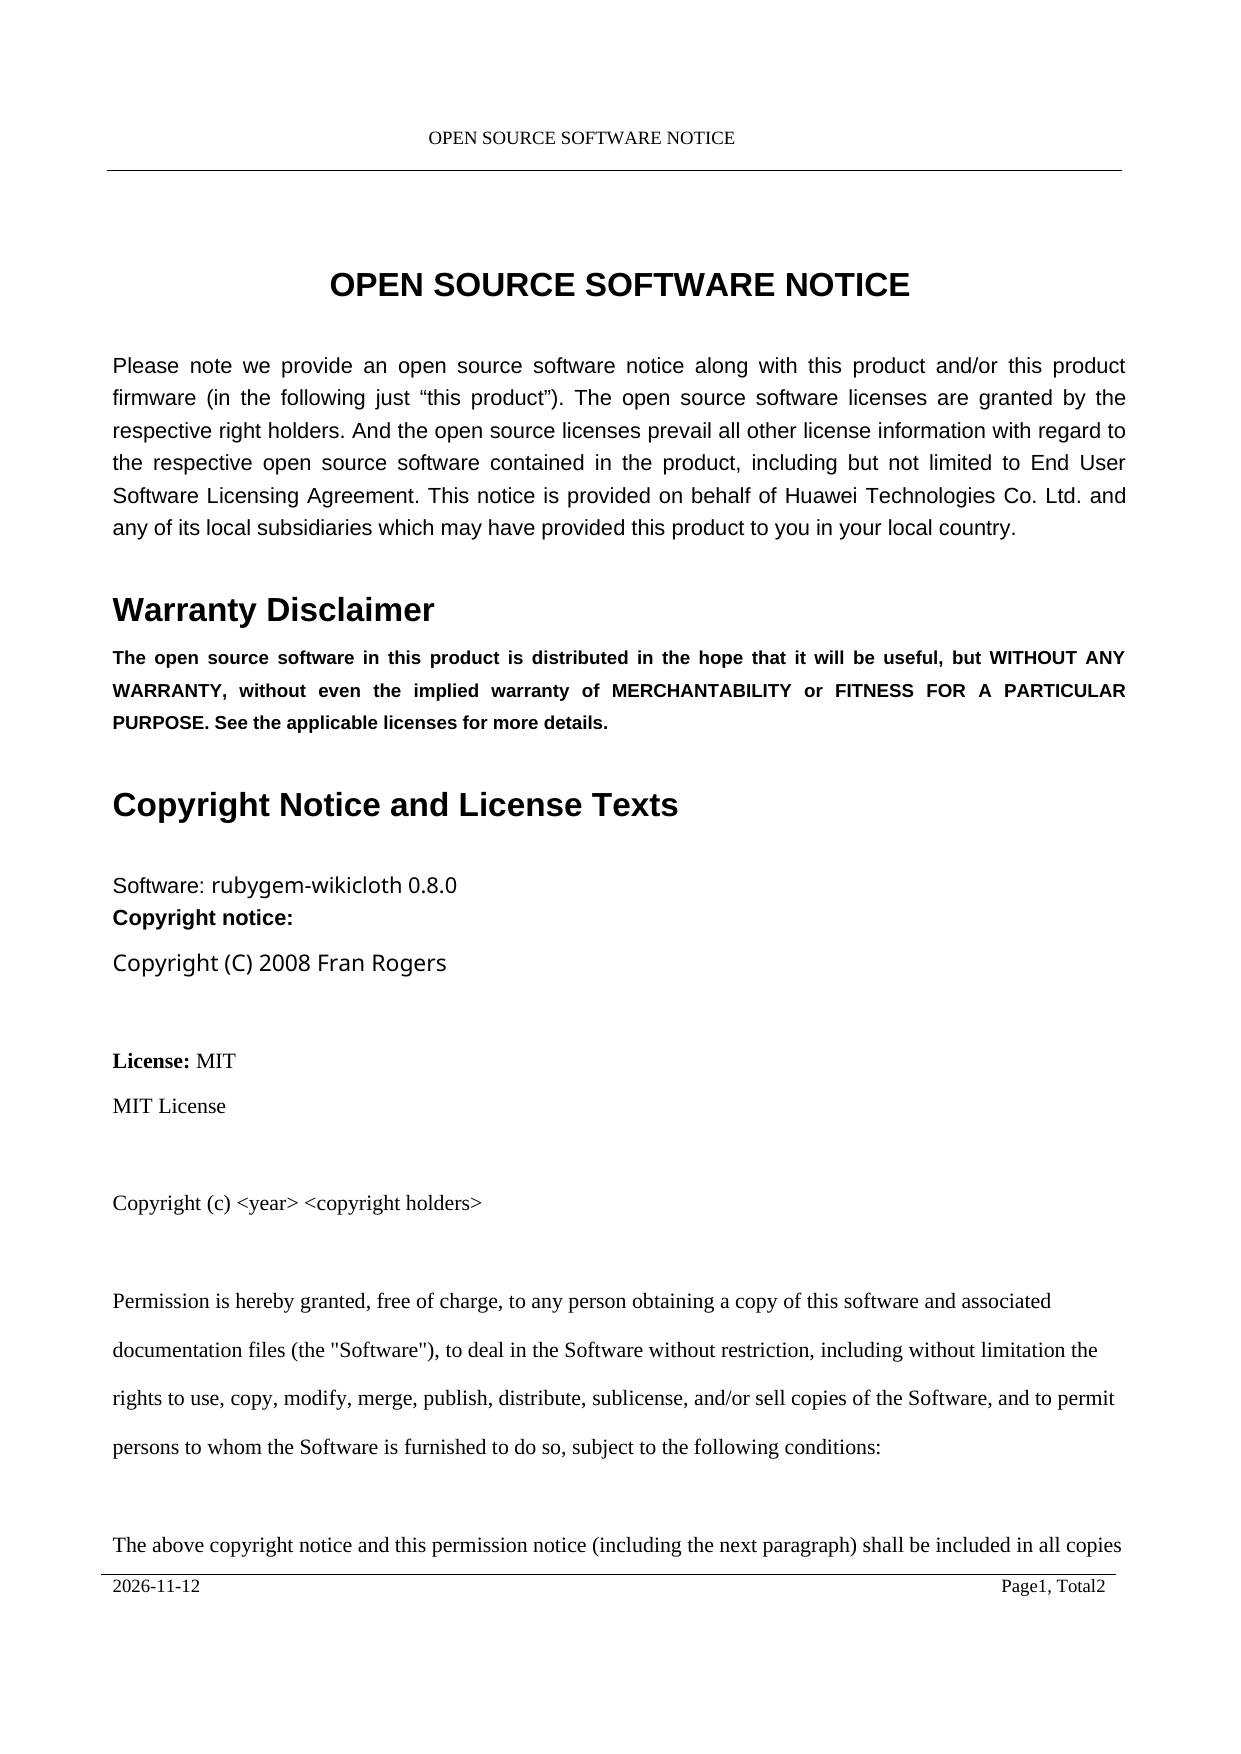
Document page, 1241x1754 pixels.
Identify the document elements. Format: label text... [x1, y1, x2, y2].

text The open source software in this product is distributed in the hope that it will be useful, but WITHOUT ANY WARRANTY, without even the implied warranty of MERCHANTABILITY or FITNESS FOR A PARTICULAR PURPOSE. See the applicable licenses for more details. [112, 641, 1128, 739]
text License: MIT [112, 1044, 1128, 1077]
text Copyright notice: [112, 901, 1128, 934]
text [112, 1089, 1128, 1560]
text Software: rubygem-wikicloth 0.8.0 [112, 869, 1128, 901]
text Please note we provide an open source software notice along with this product and/or this product firmware (in the following just “this product”). The open source software licenses are granted by the respective right holders. And the open source licenses prevail all other license information with regard to the respective open source software contained in the product, including but not limited to End User Software Licensing Agreement. This notice is provided on behalf of Huawei Technologies Co. Ltd. and any of its local subsidiaries which may have provided this product to you in your local country. [112, 349, 1128, 544]
text Copyright (C) 2008 Fran Rogers [112, 947, 1128, 1028]
text OPEN SOURCE SOFTWARE NOTICE [112, 251, 1128, 316]
text Warranty Disclaimer [112, 576, 1128, 641]
text Copyright Notice and License Texts [112, 771, 1128, 836]
